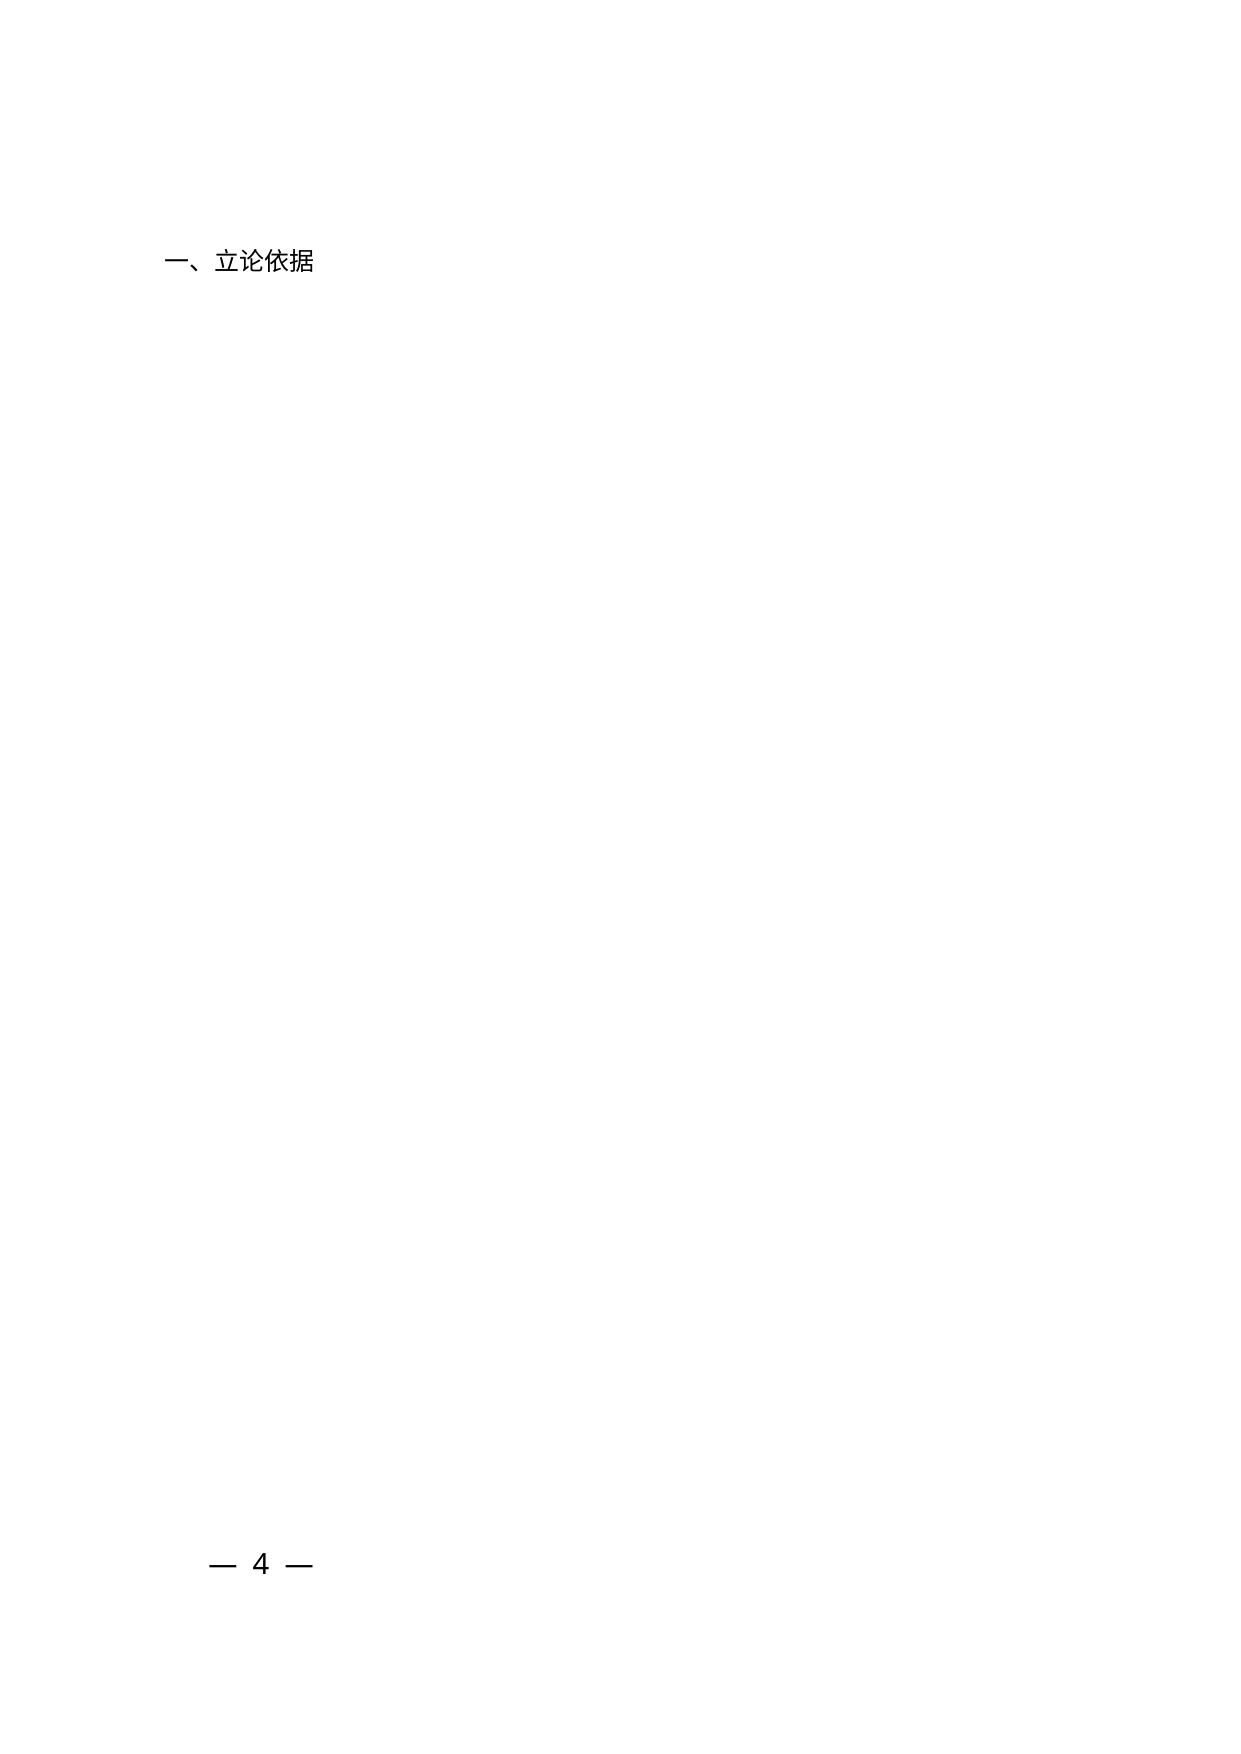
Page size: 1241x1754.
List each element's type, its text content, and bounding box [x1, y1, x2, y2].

text 一、立论依据 [164, 227, 1083, 292]
